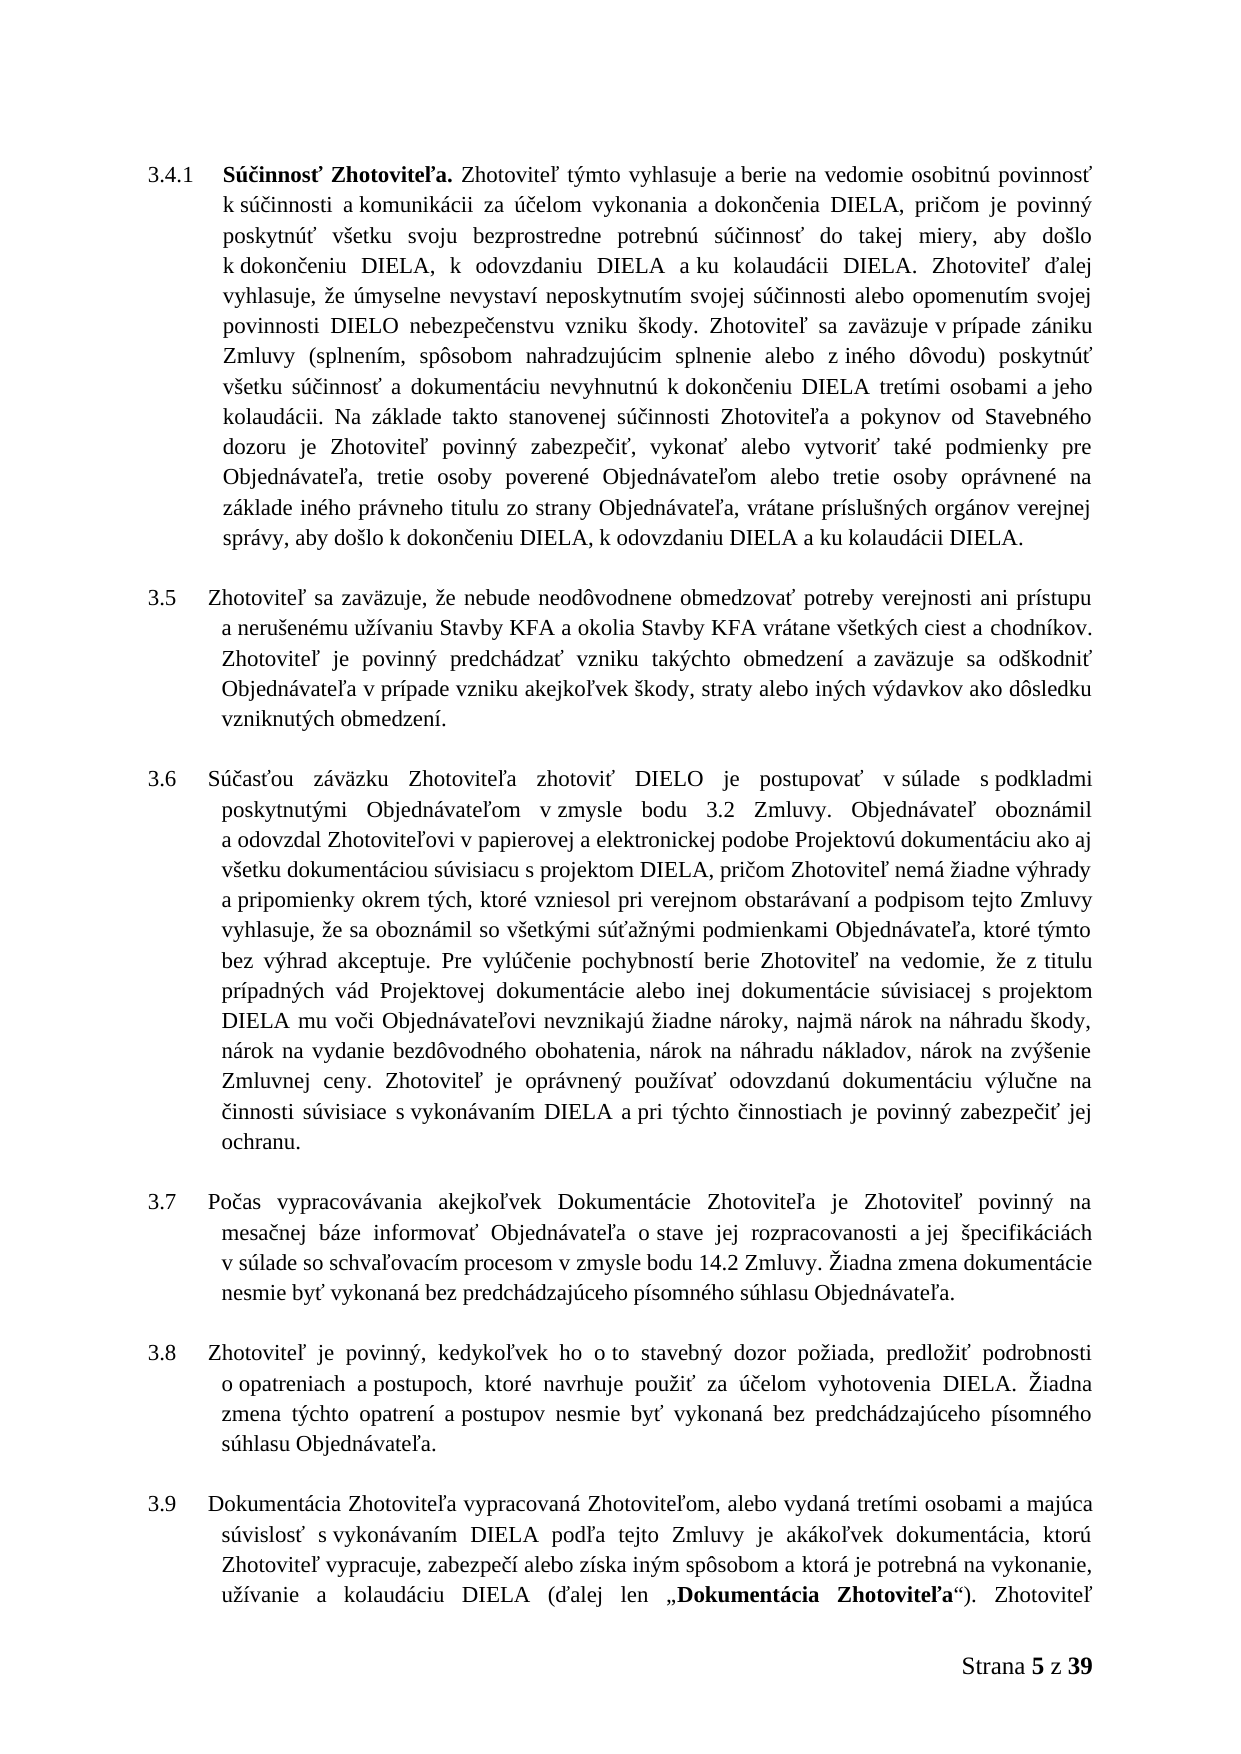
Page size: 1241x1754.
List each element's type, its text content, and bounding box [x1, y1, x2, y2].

list Zhotoviteľ je povinný, kedykoľvek ho o to stavebný dozor požiada, predložiť podrobnosti o opatreniach a postupoch, ktoré navrhuje použiť za účelom vyhotovenia DIELA. Žiadna zmena týchto opatrení a postupov nesmie byť vykonaná bez predchádzajúceho písomného súhlasu Objednávateľa. [148, 1339, 1093, 1456]
list Počas vypracovávania akejkoľvek Dokumentácie Zhotoviteľa je Zhotoviteľ povinný na mesačnej báze informovať Objednávateľa o stave jej rozpracovanosti a jej špecifikáciách v súlade so schvaľovacím procesom v zmysle bodu 14.2 Zmluvy. Žiadna zmena dokumentácie nesmie byť vykonaná bez predchádzajúceho písomného súhlasu Objednávateľa. [148, 1188, 1093, 1305]
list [148, 1490, 1093, 1607]
list Súčinnosť Zhotoviteľa. Zhotoviteľ týmto vyhlasuje a berie na vedomie osobitnú povinnosť k súčinnosti a komunikácii za účelom vykonania a dokončenia DIELA, pričom je povinný poskytnúť všetku svoju bezprostredne potrebnú súčinnosť do takej miery, aby došlo k dokončeniu DIELA, k odovzdaniu DIELA a ku kolaudácii DIELA. Zhotoviteľ ďalej vyhlasuje, že úmyselne nevystaví neposkytnutím svojej súčinnosti alebo opomenutím svojej povinnosti DIELO nebezpečenstvu vzniku škody. Zhotoviteľ sa zaväzuje v prípade zániku Zmluvy (splnením, spôsobom nahradzujúcim splnenie alebo z iného dôvodu) poskytnúť všetku súčinnosť a dokumentáciu nevyhnutnú k dokončeniu DIELA tretími osobami a jeho kolaudácii. Na základe takto stanovenej súčinnosti Zhotoviteľa a pokynov od Stavebného dozoru je Zhotoviteľ povinný zabezpečiť, vykonať alebo vytvoriť také podmienky pre Objednávateľa, tretie osoby poverené Objednávateľom alebo tretie osoby oprávnené na základe iného právneho titulu zo strany Objednávateľa, vrátane príslušných orgánov verejnej správy, aby došlo k dokončeniu DIELA, k odovzdaniu DIELA a ku kolaudácii DIELA. [148, 161, 1093, 550]
list Zhotoviteľ sa zaväzuje, že nebude neodôvodnene obmedzovať potreby verejnosti ani prístupu a nerušenému užívaniu Stavby KFA a okolia Stavby KFA vrátane všetkých ciest a chodníkov. Zhotoviteľ je povinný predchádzať vzniku takýchto obmedzení a zaväzuje sa odškodniť Objednávateľa v prípade vzniku akejkoľvek škody, straty alebo iných výdavkov ako dôsledku vzniknutých obmedzení. [148, 584, 1093, 731]
list Súčasťou záväzku Zhotoviteľa zhotoviť DIELO je postupovať v súlade s podkladmi poskytnutými Objednávateľom v zmysle bodu 3.2 Zmluvy. Objednávateľ oboznámil a odovzdal Zhotoviteľovi v papierovej a elektronickej podobe Projektovú dokumentáciu ako aj všetku dokumentáciou súvisiacu s projektom DIELA, pričom Zhotoviteľ nemá žiadne výhrady a pripomienky okrem tých, ktoré vzniesol pri verejnom obstarávaní a podpisom tejto Zmluvy vyhlasuje, že sa oboznámil so všetkými súťažnými podmienkami Objednávateľa, ktoré týmto bez výhrad akceptuje. Pre vylúčenie pochybností berie Zhotoviteľ na vedomie, že z titulu prípadných vád Projektovej dokumentácie alebo inej dokumentácie súvisiacej s projektom DIELA mu voči Objednávateľovi nevznikajú žiadne nároky, najmä nárok na náhradu škody, nárok na vydanie bezdôvodného obohatenia, nárok na náhradu nákladov, nárok na zvýšenie Zmluvnej ceny. Zhotoviteľ je oprávnený používať odovzdanú dokumentáciu výlučne na činnosti súvisiace s vykonávaním DIELA a pri týchto činnostiach je povinný zabezpečiť jej ochranu. [148, 765, 1093, 1154]
